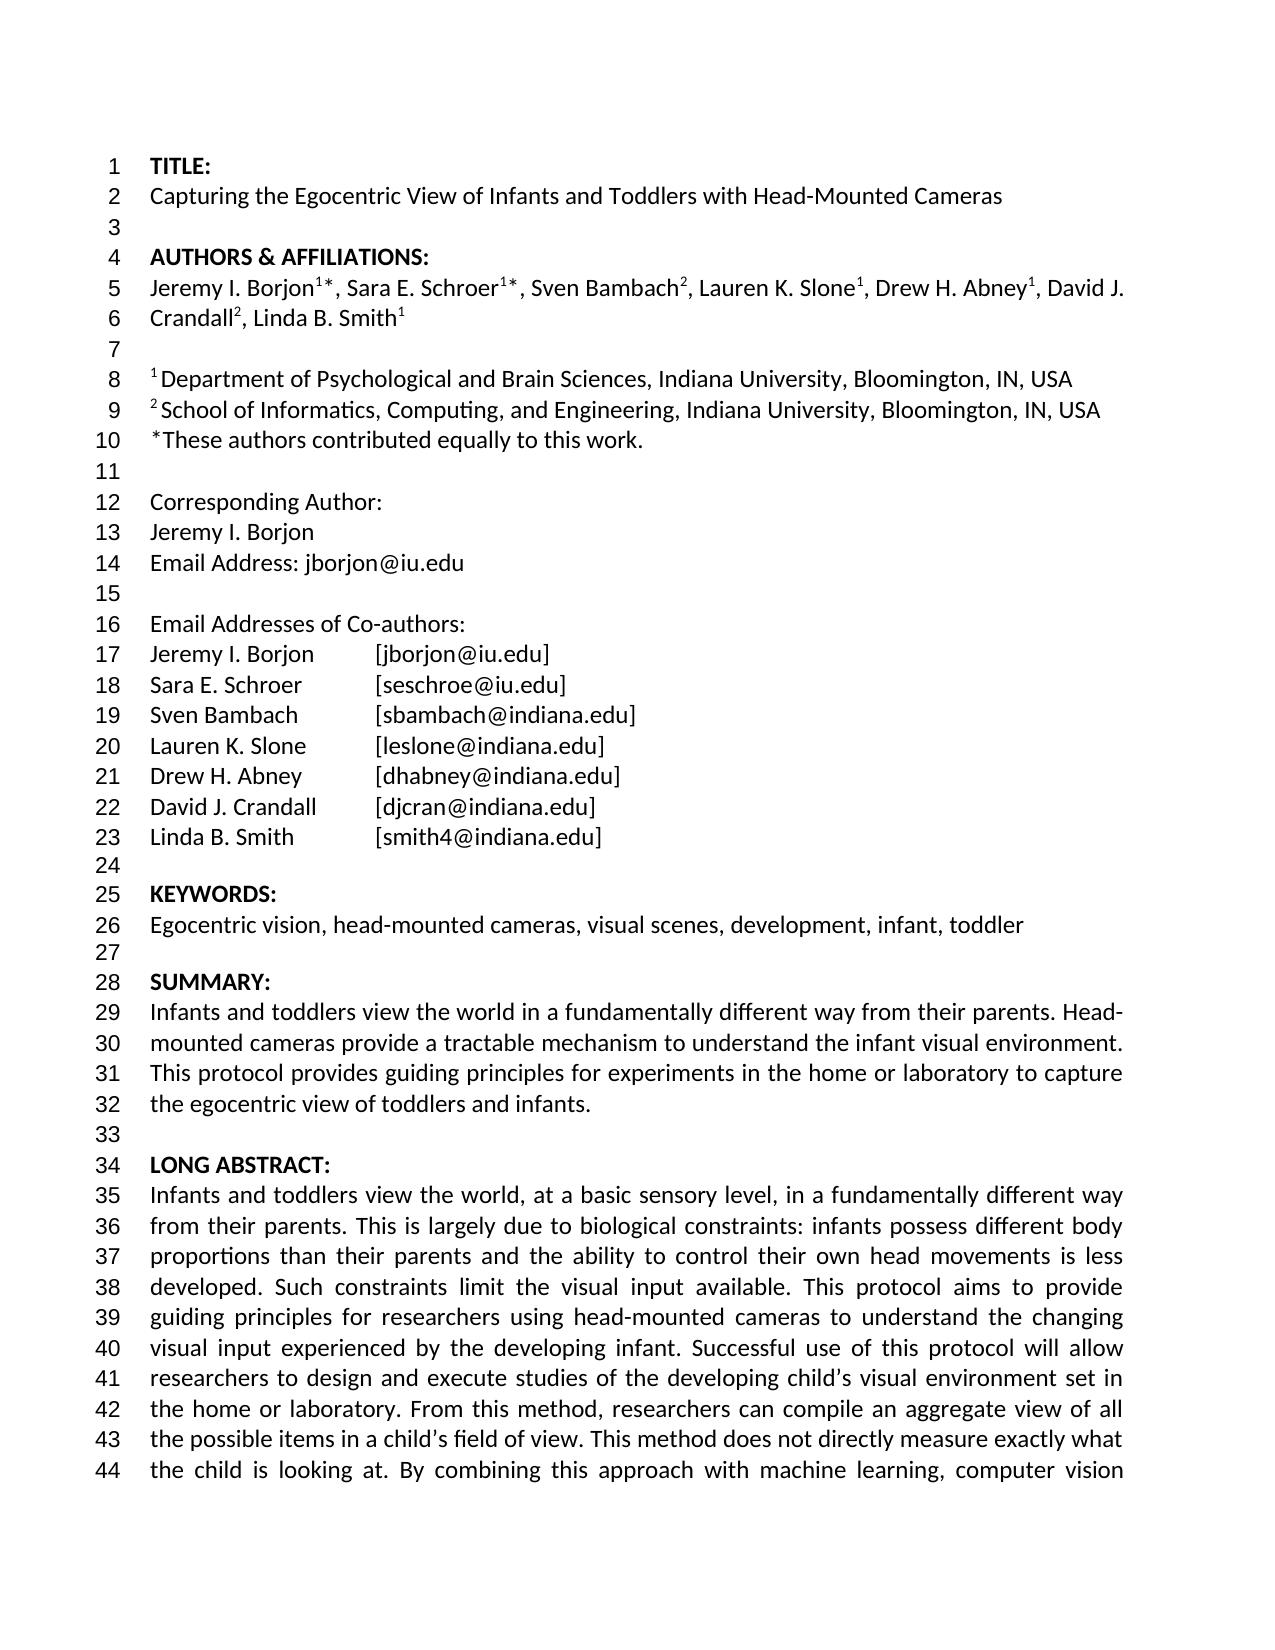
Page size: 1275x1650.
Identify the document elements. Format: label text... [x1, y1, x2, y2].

text Lauren K. Slone [leslone@indiana.edu] [150, 730, 1125, 760]
text SUMMARY: [150, 966, 1125, 996]
text 1 Department of Psychological and Brain Sciences, Indiana University, Bloomington, IN, USA [150, 333, 1125, 394]
text Jeremy I. Borjon [jborjon@iu.edu] [150, 638, 1125, 669]
text LONG ABSTRACT: [150, 1149, 1125, 1179]
text David J. Crandall [djcran@indiana.edu] [150, 791, 1125, 821]
text Infants and toddlers view the world in a fundamentally different way from their parents. Head-mounted cameras provide a tractable mechanism to understand the infant visual environment. This protocol provides guiding principles for experiments in the home or laboratory to capture the egocentric view of toddlers and infants. [150, 996, 1125, 1118]
text TITLE: [150, 150, 1125, 181]
text KEYWORDS: Egocentric vision, head-mounted cameras, visual scenes, development, infant, toddler [150, 878, 1125, 939]
text Sven Bambach [sbambach@indiana.edu] [150, 699, 1125, 730]
text Email Addresses of Co-authors: [150, 608, 1125, 638]
text Drew H. Abney [dhabney@indiana.edu] [150, 760, 1125, 791]
text *These authors contributed equally to this work. [150, 425, 1125, 455]
text Linda B. Smith [smith4@indiana.edu] [150, 821, 1125, 852]
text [150, 1179, 1125, 1484]
text 2 School of Informatics, Computing, and Engineering, Indiana University, Bloomington, IN, USA [150, 394, 1125, 425]
text Jeremy I. Borjon [150, 516, 1125, 547]
text AUTHORS & AFFILIATIONS: [150, 242, 1125, 272]
text Capturing the Egocentric View of Infants and Toddlers with Head-Mounted Cameras [150, 181, 1125, 211]
text Corresponding Author: [150, 486, 1125, 516]
text Sara E. Schroer [seschroe@iu.edu] [150, 669, 1125, 699]
text Email Address: jborjon@iu.edu [150, 547, 1125, 577]
text Jeremy I. Borjon1*, Sara E. Schroer1*, Sven Bambach2, Lauren K. Slone1, Drew H. Abney1, David J. Crandall2, Linda B. Smith1 [150, 272, 1125, 333]
